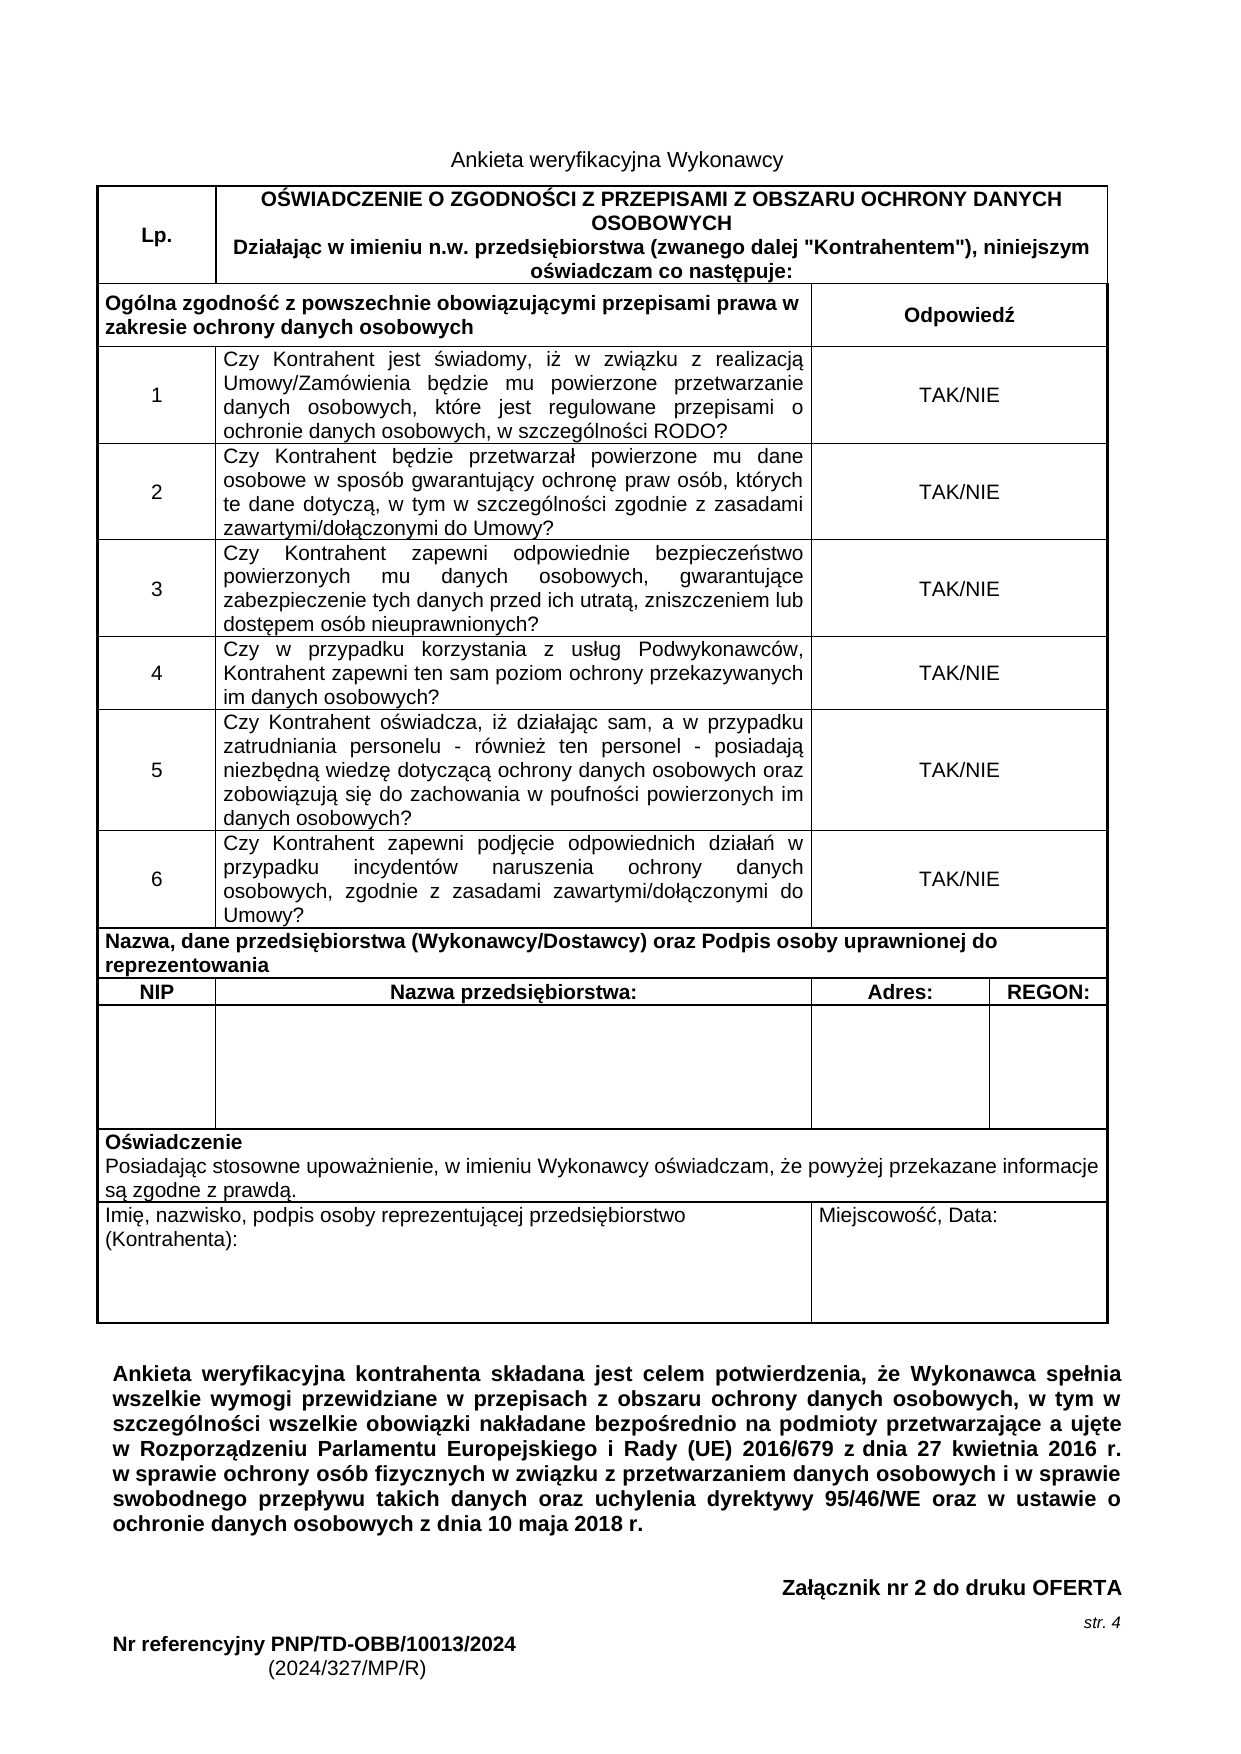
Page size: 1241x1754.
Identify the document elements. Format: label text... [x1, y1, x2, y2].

table_header Lp. [99, 187, 215, 283]
table_cell 3 [99, 540, 215, 636]
table_cell TAK/NIE [812, 637, 1106, 709]
table_cell Nazwa przedsiębiorstwa: [216, 979, 811, 1004]
table_cell NIP [99, 979, 215, 1004]
table_cell TAK/NIE [812, 347, 1106, 442]
table_header OŚWIADCZENIE O ZGODNOŚCI Z PRZEPISAMI Z OBSZARU OCHRONY DANYCH OSOBOWYCH Działając w imieniu n.w. przedsiębiorstwa (zwanego dalej "Kontrahentem"), niniejszym oświadczam co następuje: [217, 187, 1107, 283]
table_cell Czy w przypadku korzystania z usług Podwykonawców, Kontrahent zapewni ten sam poziom ochrony przekazywanych im danych osobowych? [216, 637, 811, 709]
table_cell Miejscowość, Data: [812, 1203, 1106, 1322]
table_cell Czy Kontrahent oświadcza, iż działając sam, a w przypadku zatrudniania personelu - również ten personel - posiadają niezbędną wiedzę dotyczącą ochrony danych osobowych oraz zobowiązują się do zachowania w poufności powierzonych im danych osobowych? [216, 710, 811, 830]
table_cell REGON: [990, 979, 1106, 1004]
table_cell [216, 1006, 811, 1127]
table_cell Czy Kontrahent jest świadomy, iż w związku z realizacją Umowy/Zamówienia będzie mu powierzone przetwarzanie danych osobowych, które jest regulowane przepisami o ochronie danych osobowych, w szczególności RODO? [216, 347, 811, 442]
table_cell [990, 1006, 1106, 1127]
table_cell Odpowiedź [812, 284, 1106, 346]
text Załącznik nr 2 do druku OFERTA [112, 1574, 1122, 1600]
table_cell TAK/NIE [812, 831, 1106, 927]
table_cell [99, 1006, 215, 1127]
table_cell TAK/NIE [812, 540, 1106, 636]
table_cell Czy Kontrahent będzie przetwarzał powierzone mu dane osobowe w sposób gwarantujący ochronę praw osób, których te dane dotyczą, w tym w szczególności zgodnie z zasadami zawartymi/dołączonymi do Umowy? [216, 444, 811, 539]
table_cell TAK/NIE [812, 444, 1106, 539]
table_cell Czy Kontrahent zapewni podjęcie odpowiednich działań w przypadku incydentów naruszenia ochrony danych osobowych, zgodnie z zasadami zawartymi/dołączonymi do Umowy? [216, 831, 811, 927]
table_cell 5 [99, 710, 215, 830]
table_cell Imię, nazwisko, podpis osoby reprezentującej przedsiębiorstwo (Kontrahenta): [99, 1203, 811, 1322]
table_cell Nazwa, dane przedsiębiorstwa (Wykonawcy/Dostawcy) oraz Podpis osoby uprawnionej do reprezentowania [99, 929, 1106, 977]
table_cell Ogólna zgodność z powszechnie obowiązującymi przepisami prawa w zakresie ochrony danych osobowych [99, 284, 811, 346]
table_cell 6 [99, 831, 215, 927]
text Ankieta weryfikacyjna kontrahenta składana jest celem potwierdzenia, że Wykonawca spełnia wszelkie wymogi przewidziane w przepisach z obszaru ochrony danych osobowych, w tym w szczególności wszelkie obowiązki nakładane bezpośrednio na podmioty przetwarzające a ujęte w Rozporządzeniu Parlamentu Europejskiego i Rady (UE) 2016/679 z dnia 27 kwietnia 2016 r. w sprawie ochrony osób fizycznych w związku z przetwarzaniem danych osobowych i w sprawie swobodnego przepływu takich danych oraz uchylenia dyrektywy 95/46/WE oraz w ustawie o ochronie danych osobowych z dnia 10 maja 2018 r. [112, 1362, 1122, 1537]
table_cell 2 [99, 444, 215, 539]
table_cell Adres: [812, 979, 989, 1004]
text Ankieta weryfikacyjna Wykonawcy [112, 148, 1122, 173]
table_cell 4 [99, 637, 215, 709]
table_cell 1 [99, 347, 215, 442]
table_cell [812, 1006, 989, 1127]
table_cell Oświadczenie Posiadając stosowne upoważnienie, w imieniu Wykonawcy oświadczam, że powyżej przekazane informacje są zgodne z prawdą. [99, 1130, 1106, 1201]
table_cell Czy Kontrahent zapewni odpowiednie bezpieczeństwo powierzonych mu danych osobowych, gwarantujące zabezpieczenie tych danych przed ich utratą, zniszczeniem lub dostępem osób nieuprawnionych? [216, 540, 811, 636]
table_cell TAK/NIE [812, 710, 1106, 830]
